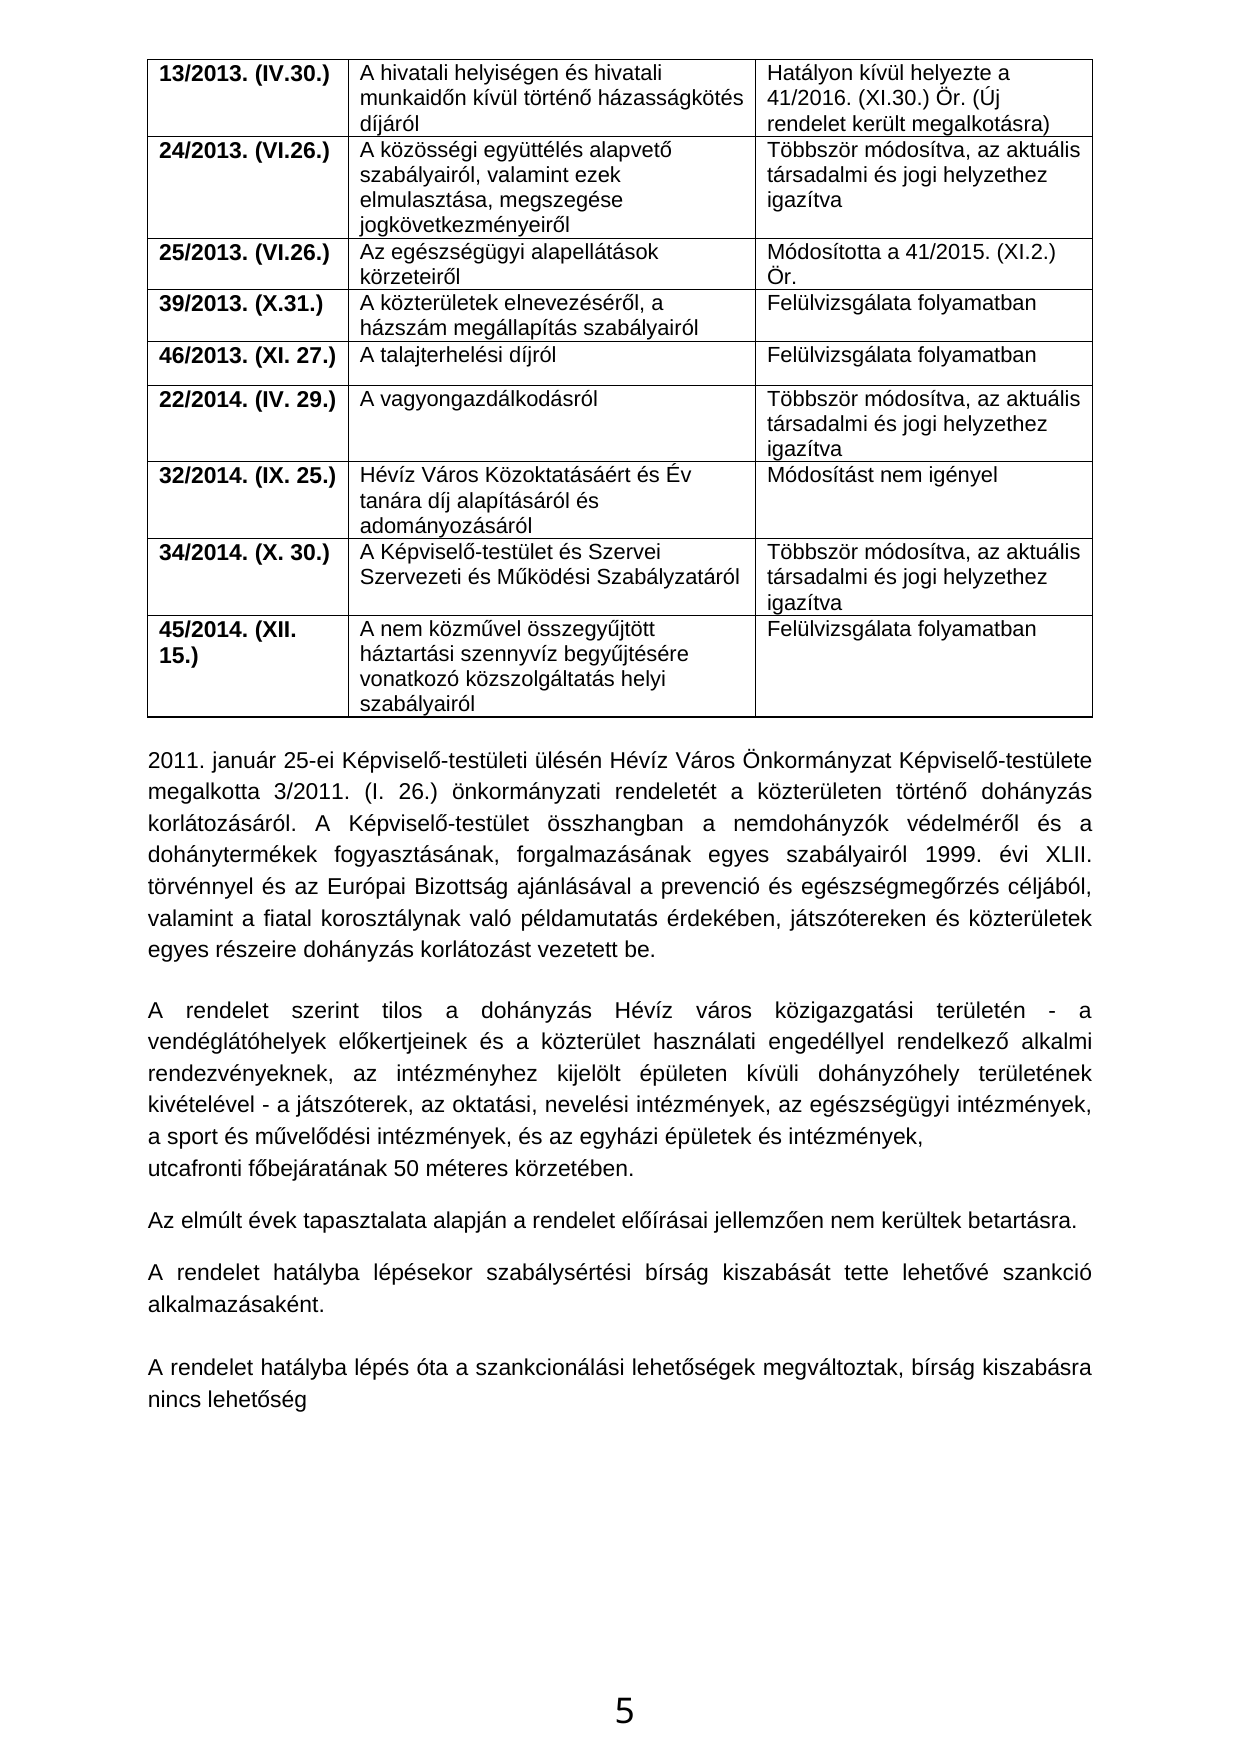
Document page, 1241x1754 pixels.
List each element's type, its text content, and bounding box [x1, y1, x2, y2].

table_cell Felülvizsgálata folyamatban [756, 342, 1092, 384]
table_cell Hatályon kívül helyezte a 41/2016. (XI.30.) Ör. (Új rendelet került megalkotásra) [756, 60, 1092, 136]
table_cell Többször módosítva, az aktuális társadalmi és jogi helyzethez igazítva [756, 137, 1092, 238]
table_cell Felülvizsgálata folyamatban [756, 290, 1092, 341]
table_cell 39/2013. (X.31.) [148, 290, 348, 341]
table_cell A közösségi együttélés alapvető szabályairól, valamint ezek elmulasztása, megszegése jogkövetkezményeiről [349, 137, 755, 238]
table_cell 45/2014. (XII. 15.) [148, 616, 348, 716]
text 2011. január 25-ei Képviselő-testületi ülésén Hévíz Város Önkormányzat Képviselő-testülete megalkotta 3/2011. (I. 26.) önkormányzati rendeletét a közterületen történő dohányzás korlátozásáról. A Képviselő-testület összhangban a nemdohányzók védelméről és a dohánytermékek fogyasztásának, forgalmazásának egyes szabályairól 1999. évi XLII. törvénnyel és az Európai Bizottság ajánlásával a prevenció és egészségmegőrzés céljából, valamint a fiatal korosztálynak való példamutatás érdekében, játszótereken és közterületek egyes részeire dohányzás korlátozást vezetett be. [148, 747, 1093, 962]
table_cell Az egészségügyi alapellátások körzeteiről [349, 239, 755, 289]
text A rendelet hatályba lépés óta a szankcionálási lehetőségek megváltoztak, bírság kiszabásra nincs lehetőség [148, 1354, 1093, 1412]
table_cell A talajterhelési díjról [349, 342, 755, 384]
table_cell A vagyongazdálkodásról [349, 386, 755, 461]
table_cell Többször módosítva, az aktuális társadalmi és jogi helyzethez igazítva [756, 539, 1092, 614]
table_cell 34/2014. (X. 30.) [148, 539, 348, 614]
table_cell Felülvizsgálata folyamatban [756, 616, 1092, 716]
table_cell 32/2014. (IX. 25.) [148, 462, 348, 538]
table_cell 25/2013. (VI.26.) [148, 239, 348, 289]
table_cell A nem közművel összegyűjtött háztartási szennyvíz begyűjtésére vonatkozó közszolgáltatás helyi szabályairól [349, 616, 755, 716]
table_cell 13/2013. (IV.30.) [148, 60, 348, 136]
table_cell 22/2014. (IV. 29.) [148, 386, 348, 461]
table_cell 24/2013. (VI.26.) [148, 137, 348, 238]
text utcafronti főbejáratának 50 méteres körzetében. [148, 1154, 1093, 1181]
table_cell 46/2013. (XI. 27.) [148, 342, 348, 384]
text A rendelet hatályba lépésekor szabálysértési bírság kiszabását tette lehetővé szankció alkalmazásaként. [148, 1259, 1093, 1317]
table_cell A közterületek elnevezéséről, a házszám megállapítás szabályairól [349, 290, 755, 341]
text Az elmúlt évek tapasztalata alapján a rendelet előírásai jellemzően nem kerültek betartásra. [148, 1207, 1093, 1233]
table_cell Módosította a 41/2015. (XI.2.) Ör. [756, 239, 1092, 289]
table_cell Módosítást nem igényel [756, 462, 1092, 538]
table_cell Többször módosítva, az aktuális társadalmi és jogi helyzethez igazítva [756, 386, 1092, 461]
table_cell Hévíz Város Közoktatásáért és Év tanára díj alapításáról és adományozásáról [349, 462, 755, 538]
table_cell A hivatali helyiségen és hivatali munkaidőn kívül történő házasságkötés díjáról [349, 60, 755, 136]
text A rendelet szerint tilos a dohányzás Hévíz város közigazgatási területén - a vendéglátóhelyek előkertjeinek és a közterület használati engedéllyel rendelkező alkalmi rendezvényeknek, az intézményhez kijelölt épületen kívüli dohányzóhely területének kivételével - a játszóterek, az oktatási, nevelési intézmények, az egészségügyi intézmények, a sport és művelődési intézmények, és az egyházi épületek és intézmények, [148, 997, 1093, 1149]
table_cell A Képviselő-testület és Szervei Szervezeti és Működési Szabályzatáról [349, 539, 755, 614]
